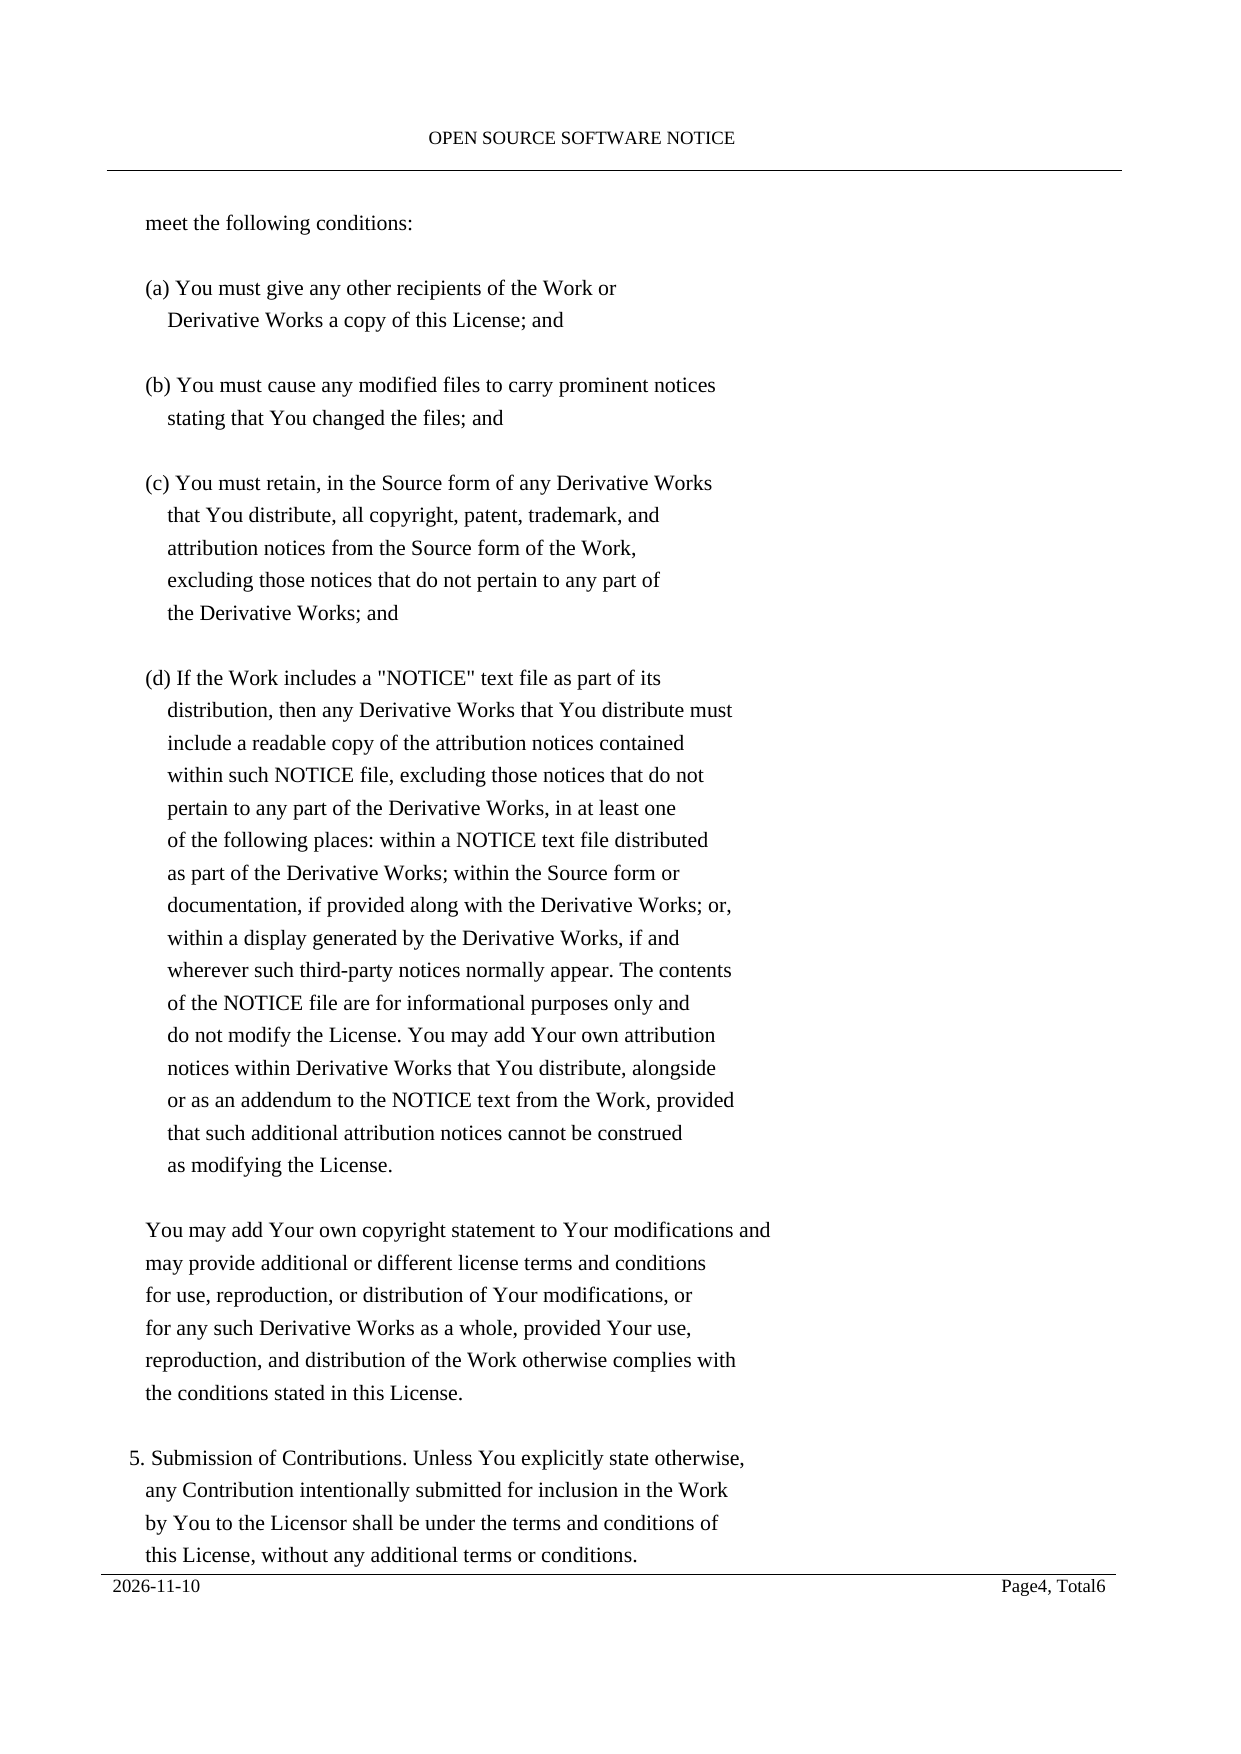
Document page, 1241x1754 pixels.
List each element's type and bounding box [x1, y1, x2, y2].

text [112, 206, 1128, 1571]
